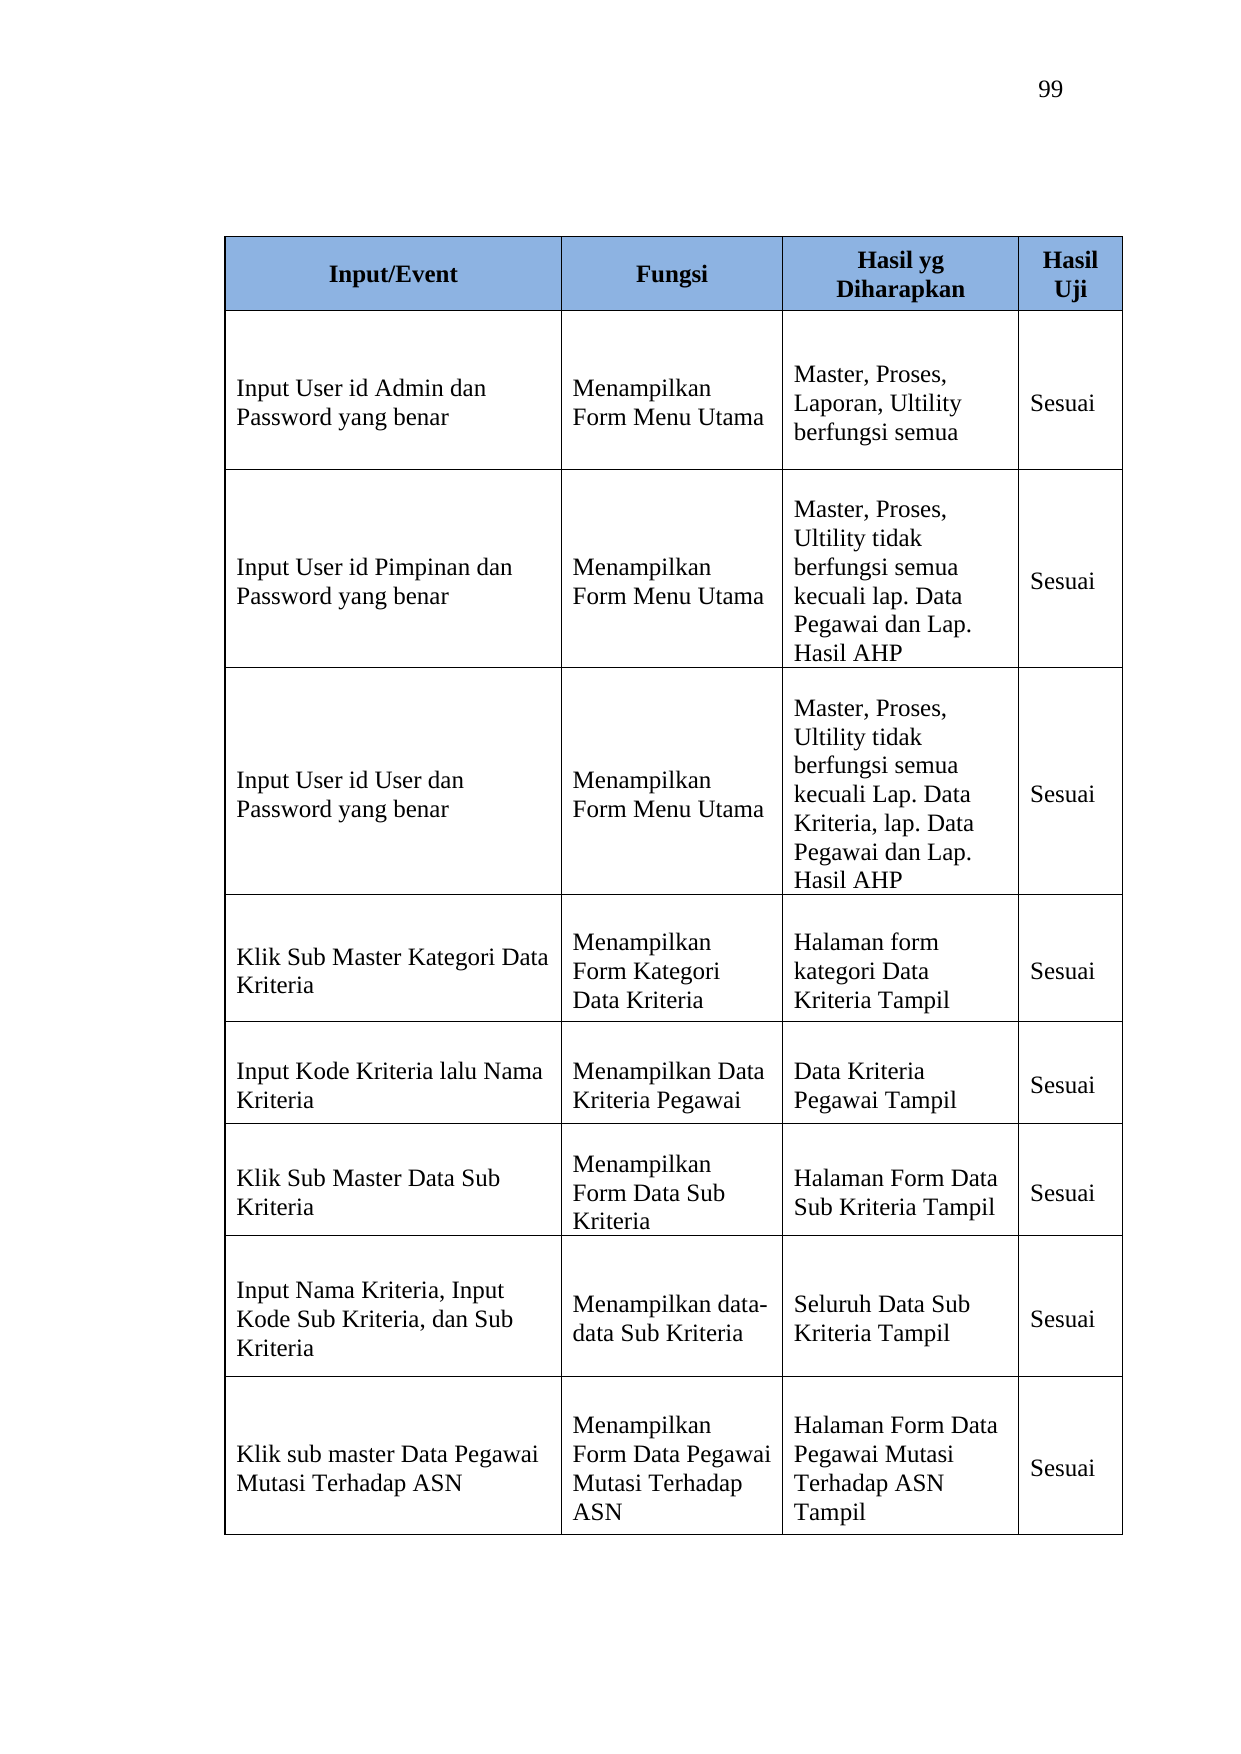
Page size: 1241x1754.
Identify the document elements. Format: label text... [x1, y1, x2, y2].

table_cell Menampilkan Form Menu Utama [562, 470, 782, 667]
table_cell Halaman Form Data Sub Kriteria Tampil [783, 1124, 1018, 1235]
table_cell Input/Event [226, 237, 561, 310]
table_cell Sesuai [1019, 1377, 1122, 1534]
table_cell Halaman Form Data Pegawai Mutasi Terhadap ASN Tampil [783, 1377, 1018, 1534]
table_cell Master, Proses, Ultility tidak berfungsi semua kecuali lap. Data Pegawai dan Lap. Hasil AHP [783, 470, 1018, 667]
table_cell Data Kriteria Pegawai Tampil [783, 1022, 1018, 1123]
table_cell Master, Proses, Ultility tidak berfungsi semua kecuali Lap. Data Kriteria, lap. Data Pegawai dan Lap. Hasil AHP [783, 668, 1018, 894]
table_cell Klik Sub Master Data Sub Kriteria [226, 1124, 561, 1235]
table_cell Input User id Admin dan Password yang benar [226, 311, 561, 468]
table_cell Master, Proses, Laporan, Ultility berfungsi semua [783, 311, 1018, 468]
table_cell Sesuai [1019, 311, 1122, 468]
table_cell Menampilkan Data Kriteria Pegawai [562, 1022, 782, 1123]
table_cell Input Nama Kriteria, Input Kode Sub Kriteria, dan Sub Kriteria [226, 1236, 561, 1376]
table_cell Sesuai [1019, 1124, 1122, 1235]
table_cell Seluruh Data Sub Kriteria Tampil [783, 1236, 1018, 1376]
table_cell Input User id Pimpinan dan Password yang benar [226, 470, 561, 667]
table_cell Menampilkan Form Menu Utama [562, 311, 782, 468]
table_cell Fungsi [562, 237, 782, 310]
table_cell Menampilkan data-data Sub Kriteria [562, 1236, 782, 1376]
table_cell Hasil Uji [1019, 237, 1122, 310]
table_cell Sesuai [1019, 668, 1122, 894]
table_cell Halaman form kategori Data Kriteria Tampil [783, 895, 1018, 1021]
table_cell Menampilkan Form Menu Utama [562, 668, 782, 894]
table_cell Menampilkan Form Data Sub Kriteria [562, 1124, 782, 1235]
table_cell Sesuai [1019, 1022, 1122, 1123]
table_cell Input User id User dan Password yang benar [226, 668, 561, 894]
table_cell Sesuai [1019, 470, 1122, 667]
table_cell Menampilkan Form Data Pegawai Mutasi Terhadap ASN [562, 1377, 782, 1534]
table_cell Input Kode Kriteria lalu Nama Kriteria [226, 1022, 561, 1123]
table_cell Sesuai [1019, 895, 1122, 1021]
table_cell Sesuai [1019, 1236, 1122, 1376]
table_cell Klik Sub Master Kategori Data Kriteria [226, 895, 561, 1021]
table_cell Hasil yg Diharapkan [783, 237, 1018, 310]
table_cell Menampilkan Form Kategori Data Kriteria [562, 895, 782, 1021]
table_cell Klik sub master Data Pegawai Mutasi Terhadap ASN [226, 1377, 561, 1534]
